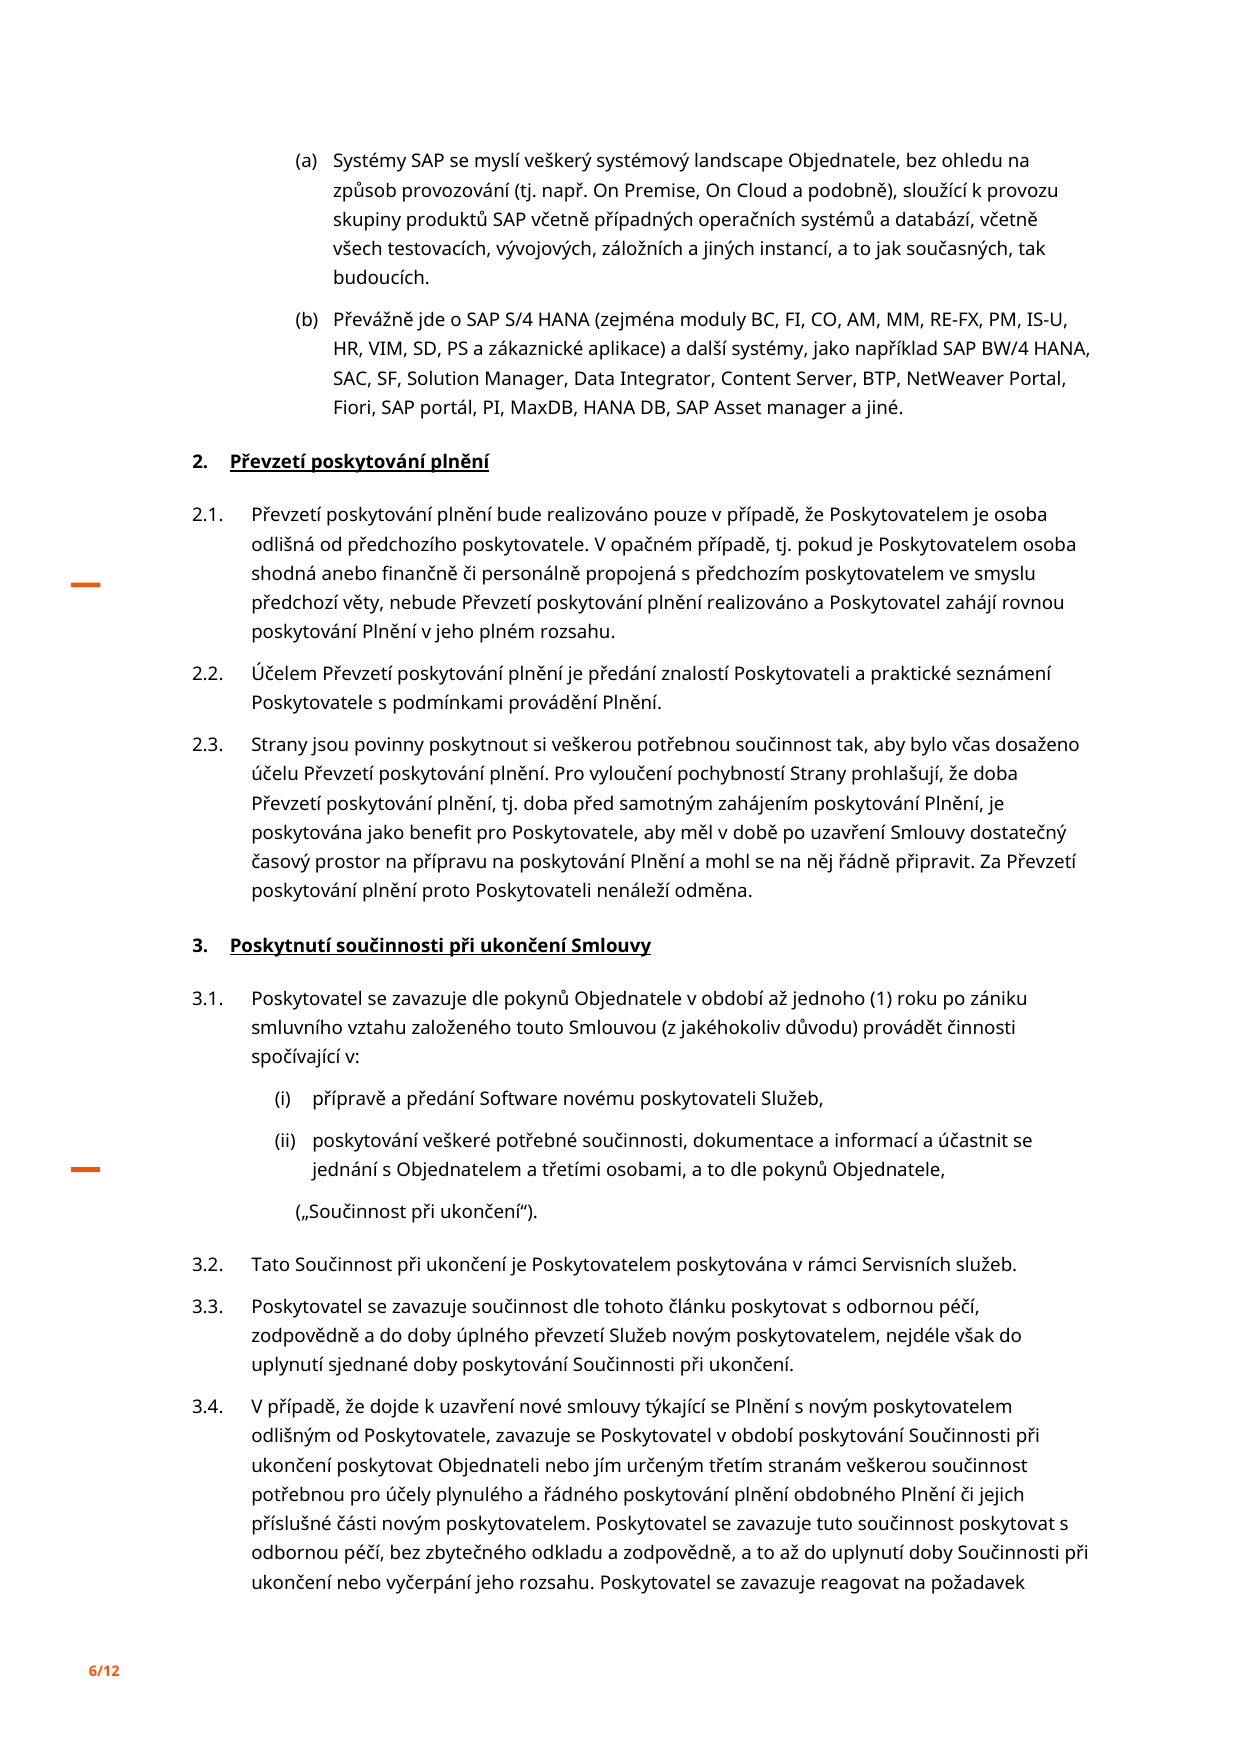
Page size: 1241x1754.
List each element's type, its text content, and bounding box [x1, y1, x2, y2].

list přípravě a předání Software novému poskytovateli Služeb, [274, 1085, 1093, 1111]
list Účelem Převzetí poskytování plnění je předání znalostí Poskytovateli a praktické seznámení Poskytovatele s podmínkami provádění Plnění. [192, 660, 1093, 715]
list Strany jsou povinny poskytnout si veškerou potřebnou součinnost tak, aby bylo včas dosaženo účelu Převzetí poskytování plnění. Pro vyloučení pochybností Strany prohlašují, že doba Převzetí poskytování plnění, tj. doba před samotným zahájením poskytování Plnění, je poskytována jako benefit pro Poskytovatele, aby měl v době po uzavření Smlouvy dostatečný časový prostor na přípravu na poskytování Plnění a mohl se na něj řádně připravit. Za Převzetí poskytování plnění proto Poskytovateli nenáleží odměna. [192, 731, 1093, 903]
subtitle Poskytnutí součinnosti při ukončení Smlouvy [192, 932, 1093, 958]
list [192, 1393, 1093, 1594]
list Tato Součinnost při ukončení je Poskytovatelem poskytována v rámci Servisních služeb. [192, 1251, 1093, 1277]
subtitle Převzetí poskytování plnění [192, 448, 1093, 474]
list Poskytovatel se zavazuje dle pokynů Objednatele v období až jednoho (1) roku po zániku smluvního vztahu založeného touto Smlouvou (z jakéhokoliv důvodu) provádět činnosti spočívající v: [192, 985, 1093, 1069]
list Převzetí poskytování plnění bude realizováno pouze v případě, že Poskytovatelem je osoba odlišná od předchozího poskytovatele. V opačném případě, tj. pokud je Poskytovatelem osoba shodná anebo finančně či personálně propojená s předchozím poskytovatelem ve smyslu předchozí věty, nebude Převzetí poskytování plnění realizováno a Poskytovatel zahájí rovnou poskytování Plnění v jeho plném rozsahu. [192, 502, 1093, 644]
list Systémy SAP se myslí veškerý systémový landscape Objednatele, bez ohledu na způsob provozování (tj. např. On Premise, On Cloud a podobně), sloužící k provozu skupiny produktů SAP včetně případných operačních systémů a databází, včetně všech testovacích, vývojových, záložních a jiných instancí, a to jak současných, tak budoucích. [295, 148, 1093, 290]
list Poskytovatel se zavazuje součinnost dle tohoto článku poskytovat s odbornou péčí, zodpovědně a do doby úplného převzetí Služeb novým poskytovatelem, nejdéle však do uplynutí sjednané doby poskytování Součinnosti při ukončení. [192, 1293, 1093, 1377]
list Převážně jde o SAP S/4 HANA (zejména moduly BC, FI, CO, AM, MM, RE-FX, PM, IS-U, HR, VIM, SD, PS a zákaznické aplikace) a další systémy, jako například SAP BW/4 HANA, SAC, SF, Solution Manager, Data Integrator, Content Server, BTP, NetWeaver Portal, Fiori, SAP portál, PI, MaxDB, HANA DB, SAP Asset manager a jiné. [295, 306, 1093, 420]
text („Součinnost při ukončení“). [295, 1198, 1093, 1224]
list poskytování veškeré potřebné součinnosti, dokumentace a informací a účastnit se jednání s Objednatelem a třetími osobami, a to dle pokynů Objednatele, [274, 1127, 1093, 1182]
